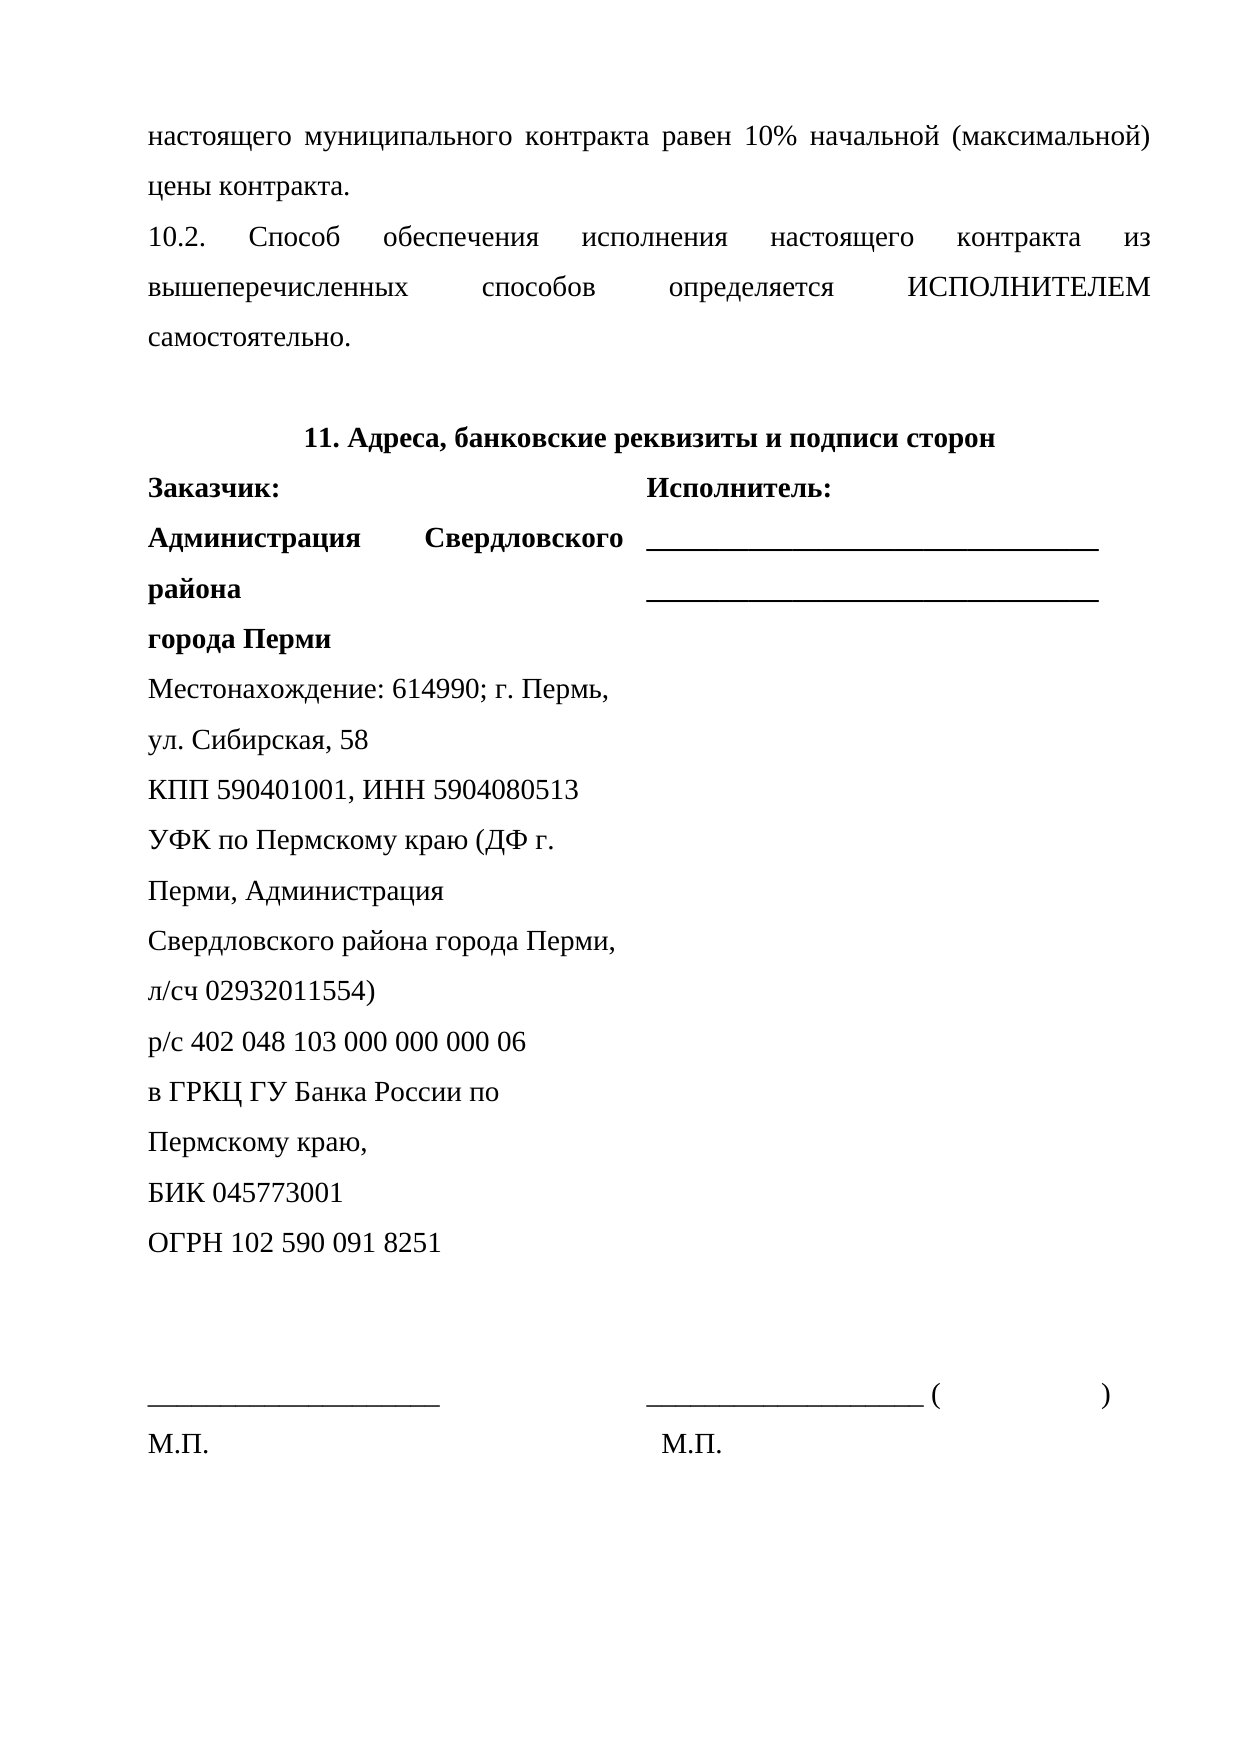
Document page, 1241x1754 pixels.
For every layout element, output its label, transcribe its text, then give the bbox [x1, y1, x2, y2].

text 11. Адреса, банковские реквизиты и подписи сторон [148, 420, 1152, 453]
table_header Исполнитель: _______________________________ _______________________________ ___________________ ( ) М.П. [635, 470, 1122, 1472]
text 10.2. Способ обеспечения исполнения настоящего контракта из вышеперечисленных способов определяется ИСПОЛНИТЕЛЕМ самостоятельно. [148, 219, 1152, 353]
table_header Заказчик: Администрация Свердловского района города Перми Местонахождение: 614990; г. Пермь, ул. Сибирская, 58 КПП 590401001, ИНН 5904080513 УФК по Пермскому краю (ДФ г. Перми, Администрация Свердловского района города Перми, л/сч 02932011554) р/с 402 048 103 000 000 000 06 в ГРКЦ ГУ Банка России по Пермскому краю, БИК 045773001 ОГРН 102 590 091 8251 ____________________ М.П. [136, 470, 635, 1472]
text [148, 118, 1152, 202]
